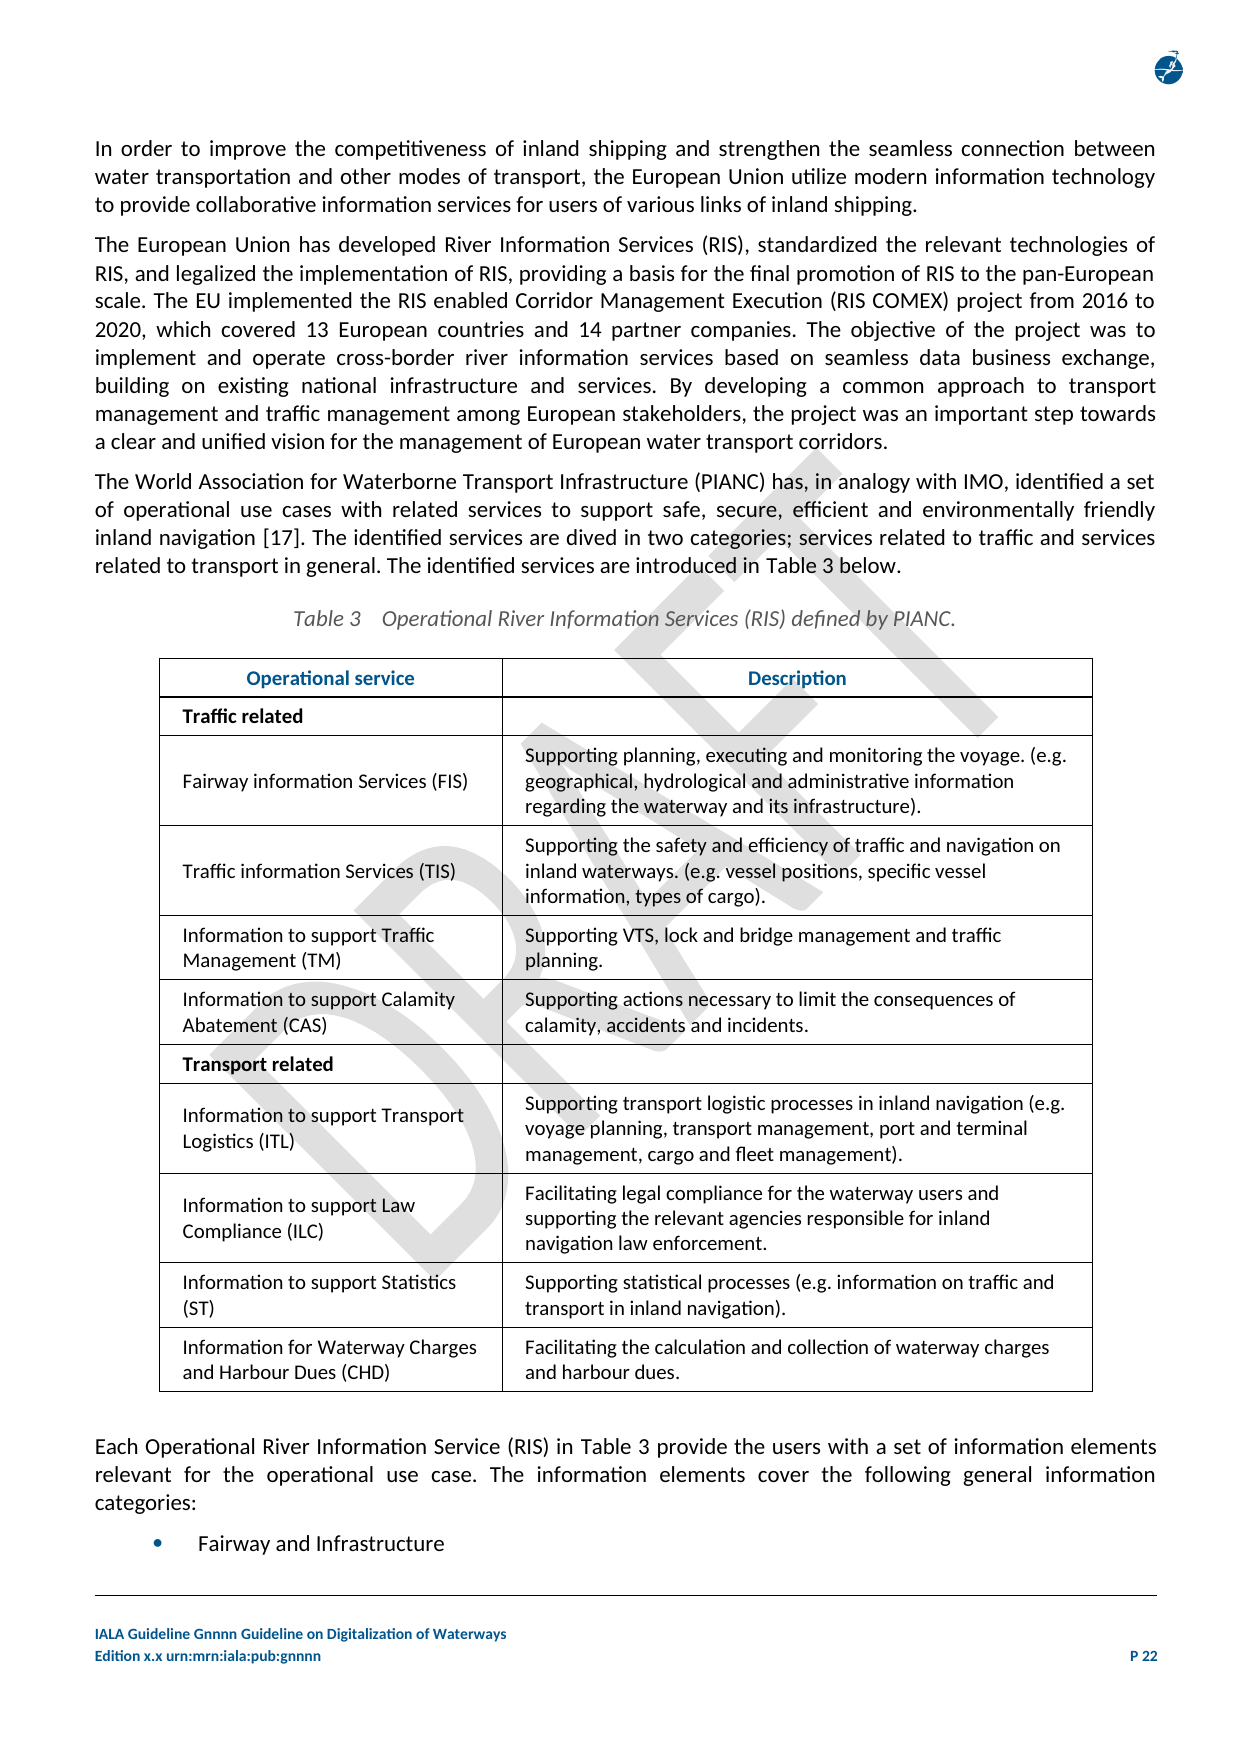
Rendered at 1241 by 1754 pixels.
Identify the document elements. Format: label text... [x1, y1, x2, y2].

table_cell Supporting statistical processes (e.g. information on traffic and transport in inland navigation). [503, 1263, 1092, 1327]
table_cell Information for Waterway Charges and Harbour Dues (CHD) [160, 1328, 502, 1391]
table_cell Transport related [160, 1045, 502, 1083]
table_cell Information to support Law Compliance (ILC) [160, 1174, 502, 1262]
text Operational River Information Services (RIS) defined by PIANC. [94, 604, 1157, 632]
text Fairway and Infrastructure [153, 1529, 1157, 1557]
picture [1123, 0, 1241, 119]
table_cell Information to support Calamity Abatement (CAS) [160, 980, 502, 1044]
table_cell [503, 1045, 1092, 1083]
text The World Association for Waterborne Transport Infrastructure (PIANC) has, in analogy with IMO, identified a set of operational use cases with related services to support safe, secure, efficient and environmentally friendly inland navigation [17]. The identified services are dived in two categories; services related to traffic and services related to transport in general. The identified services are introduced in Table 3 below. [94, 467, 1157, 579]
table_header Description [503, 659, 1092, 696]
text In order to improve the competitiveness of inland shipping and strengthen the seamless connection between water transportation and other modes of transport, the European Union utilize modern information technology to provide collaborative information services for users of various links of inland shipping. [94, 134, 1157, 218]
table_cell [503, 698, 1092, 735]
table_cell Traffic information Services (TIS) [160, 826, 502, 915]
table_cell Facilitating legal compliance for the waterway users and supporting the relevant agencies responsible for inland navigation law enforcement. [503, 1174, 1092, 1262]
table_cell Supporting the safety and efficiency of traffic and navigation on inland waterways. (e.g. vessel positions, specific vessel information, types of cargo). [503, 826, 1092, 915]
text Each Operational River Information Service (RIS) in Table 3 provide the users with a set of information elements relevant for the operational use case. The information elements cover the following general information categories: [94, 1432, 1157, 1517]
table_cell Supporting transport logistic processes in inland navigation (e.g. voyage planning, transport management, port and terminal management, cargo and fleet management). [503, 1084, 1092, 1172]
table_header Operational service [160, 659, 502, 696]
table_cell Traffic related [160, 698, 502, 735]
text The European Union has developed River Information Services (RIS), standardized the relevant technologies of RIS, and legalized the implementation of RIS, providing a basis for the final promotion of RIS to the pan-European scale. The EU implemented the RIS enabled Corridor Management Execution (RIS COMEX) project from 2016 to 2020, which covered 13 European countries and 14 partner companies. The objective of the project was to implement and operate cross-border river information services based on seamless data business exchange, building on existing national infrastructure and services. By developing a common approach to transport management and traffic management among European stakeholders, the project was an important step towards a clear and unified vision for the management of European water transport corridors. [94, 231, 1157, 455]
table_cell Information to support Statistics (ST) [160, 1263, 502, 1327]
table_cell Supporting VTS, lock and bridge management and traffic planning. [503, 916, 1092, 979]
table_cell Information to support Traffic Management (TM) [160, 916, 502, 979]
table_cell Information to support Transport Logistics (ITL) [160, 1084, 502, 1172]
table_cell Fairway information Services (FIS) [160, 736, 502, 825]
table_cell Facilitating the calculation and collection of waterway charges and harbour dues. [503, 1328, 1092, 1391]
table_cell Supporting planning, executing and monitoring the voyage. (e.g. geographical, hydrological and administrative information regarding the waterway and its infrastructure). [503, 736, 1092, 825]
table_cell Supporting actions necessary to limit the consequences of calamity, accidents and incidents. [503, 980, 1092, 1044]
